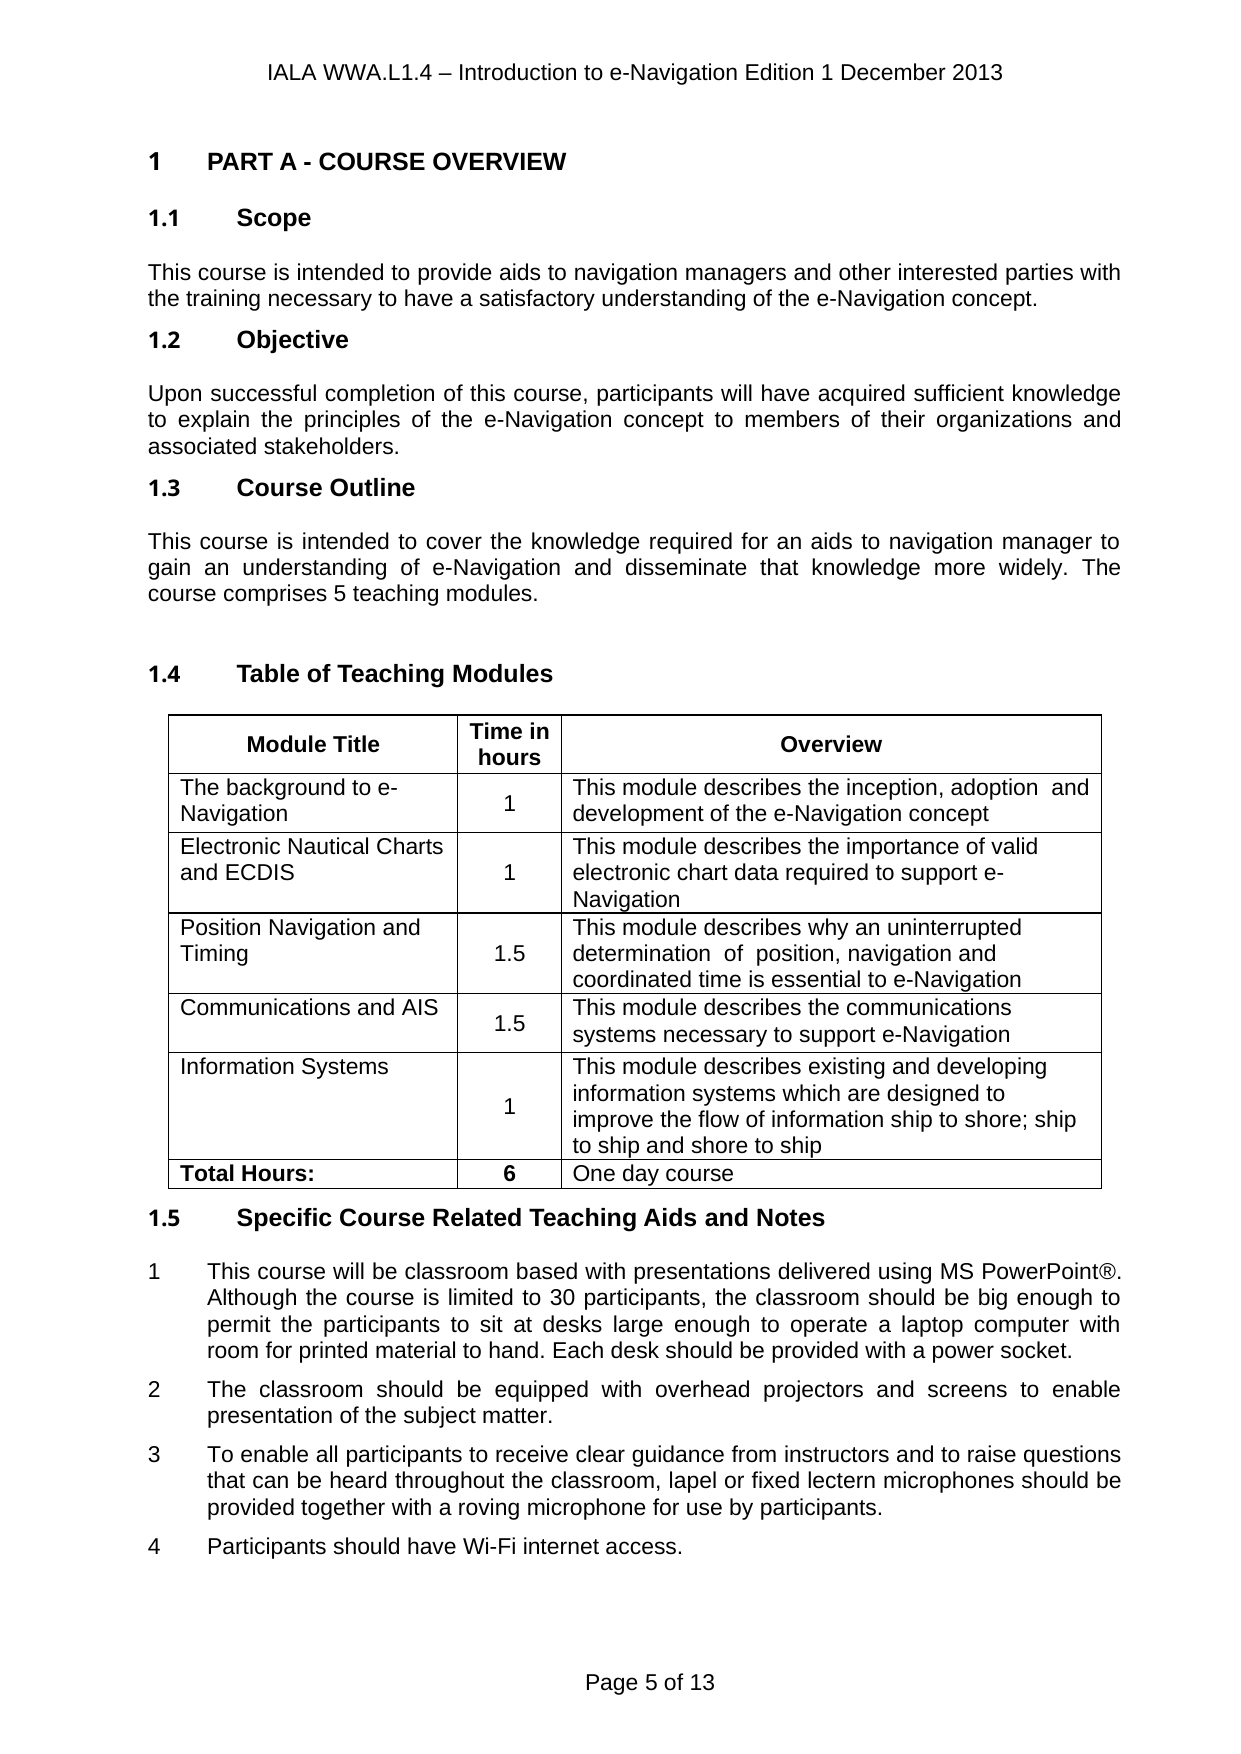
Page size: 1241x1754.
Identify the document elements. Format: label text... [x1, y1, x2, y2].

table_cell Electronic Nautical Charts and ECDIS [169, 833, 457, 912]
table_cell 1.5 [458, 914, 561, 993]
subtitle Objective [148, 324, 1122, 355]
table_cell 1 [458, 1053, 561, 1158]
table_header Overview [562, 716, 1101, 772]
list The classroom should be equipped with overhead projectors and screens to enable presentation of the subject matter. [148, 1376, 1122, 1429]
subtitle Table of Teaching Modules [148, 658, 1122, 689]
table_cell 1 [458, 833, 561, 912]
table_cell This module describes the inception, adoption and development of the e-Navigation concept [562, 774, 1101, 831]
table_cell This module describes the importance of valid electronic chart data required to support e-Navigation [562, 833, 1101, 912]
table_header Module Title [169, 716, 457, 772]
table_cell This module describes existing and developing information systems which are designed to improve the flow of information ship to shore; ship to ship and shore to ship [562, 1053, 1101, 1158]
table_cell Position Navigation and Timing [169, 914, 457, 993]
table_header Time in hours [458, 716, 561, 772]
table_cell This module describes why an uninterrupted determination of position, navigation and coordinated time is essential to e-Navigation [562, 914, 1101, 993]
subtitle PART A - COURSE OVERVIEW [148, 143, 1122, 177]
table_cell Information Systems [169, 1053, 457, 1158]
subtitle Course Outline [148, 471, 1122, 503]
table_cell The background to e-Navigation [169, 774, 457, 831]
text This course is intended to cover the knowledge required for an aids to navigation manager to gain an understanding of e-Navigation and disseminate that knowledge more widely. The course comprises 5 teaching modules. [148, 528, 1122, 607]
table_cell Communications and AIS [169, 994, 457, 1052]
text This course is intended to provide aids to navigation managers and other interested parties with the training necessary to have a satisfactory understanding of the e-Navigation concept. [148, 258, 1122, 311]
table_cell 6 [458, 1160, 561, 1188]
subtitle Specific Course Related Teaching Aids and Notes [148, 1202, 1122, 1233]
table_cell This module describes the communications systems necessary to support e-Navigation [562, 994, 1101, 1052]
list Participants should have Wi-Fi internet access. [148, 1533, 1122, 1559]
table_cell One day course [562, 1160, 1101, 1188]
table_cell Total Hours: [169, 1160, 457, 1188]
table_cell 1 [458, 774, 561, 831]
text Upon successful completion of this course, participants will have acquired sufficient knowledge to explain the principles of the e-Navigation concept to members of their organizations and associated stakeholders. [148, 380, 1122, 459]
table_cell 1.5 [458, 994, 561, 1052]
list This course will be classroom based with presentations delivered using MS PowerPoint®. Although the course is limited to 30 participants, the classroom should be big enough to permit the participants to sit at desks large enough to operate a laptop computer with room for printed material to hand. Each desk should be provided with a power socket. [148, 1258, 1122, 1363]
list To enable all participants to receive clear guidance from instructors and to raise questions that can be heard throughout the classroom, lapel or fixed lectern microphones should be provided together with a roving microphone for use by participants. [148, 1441, 1122, 1520]
subtitle Scope [148, 202, 1122, 233]
